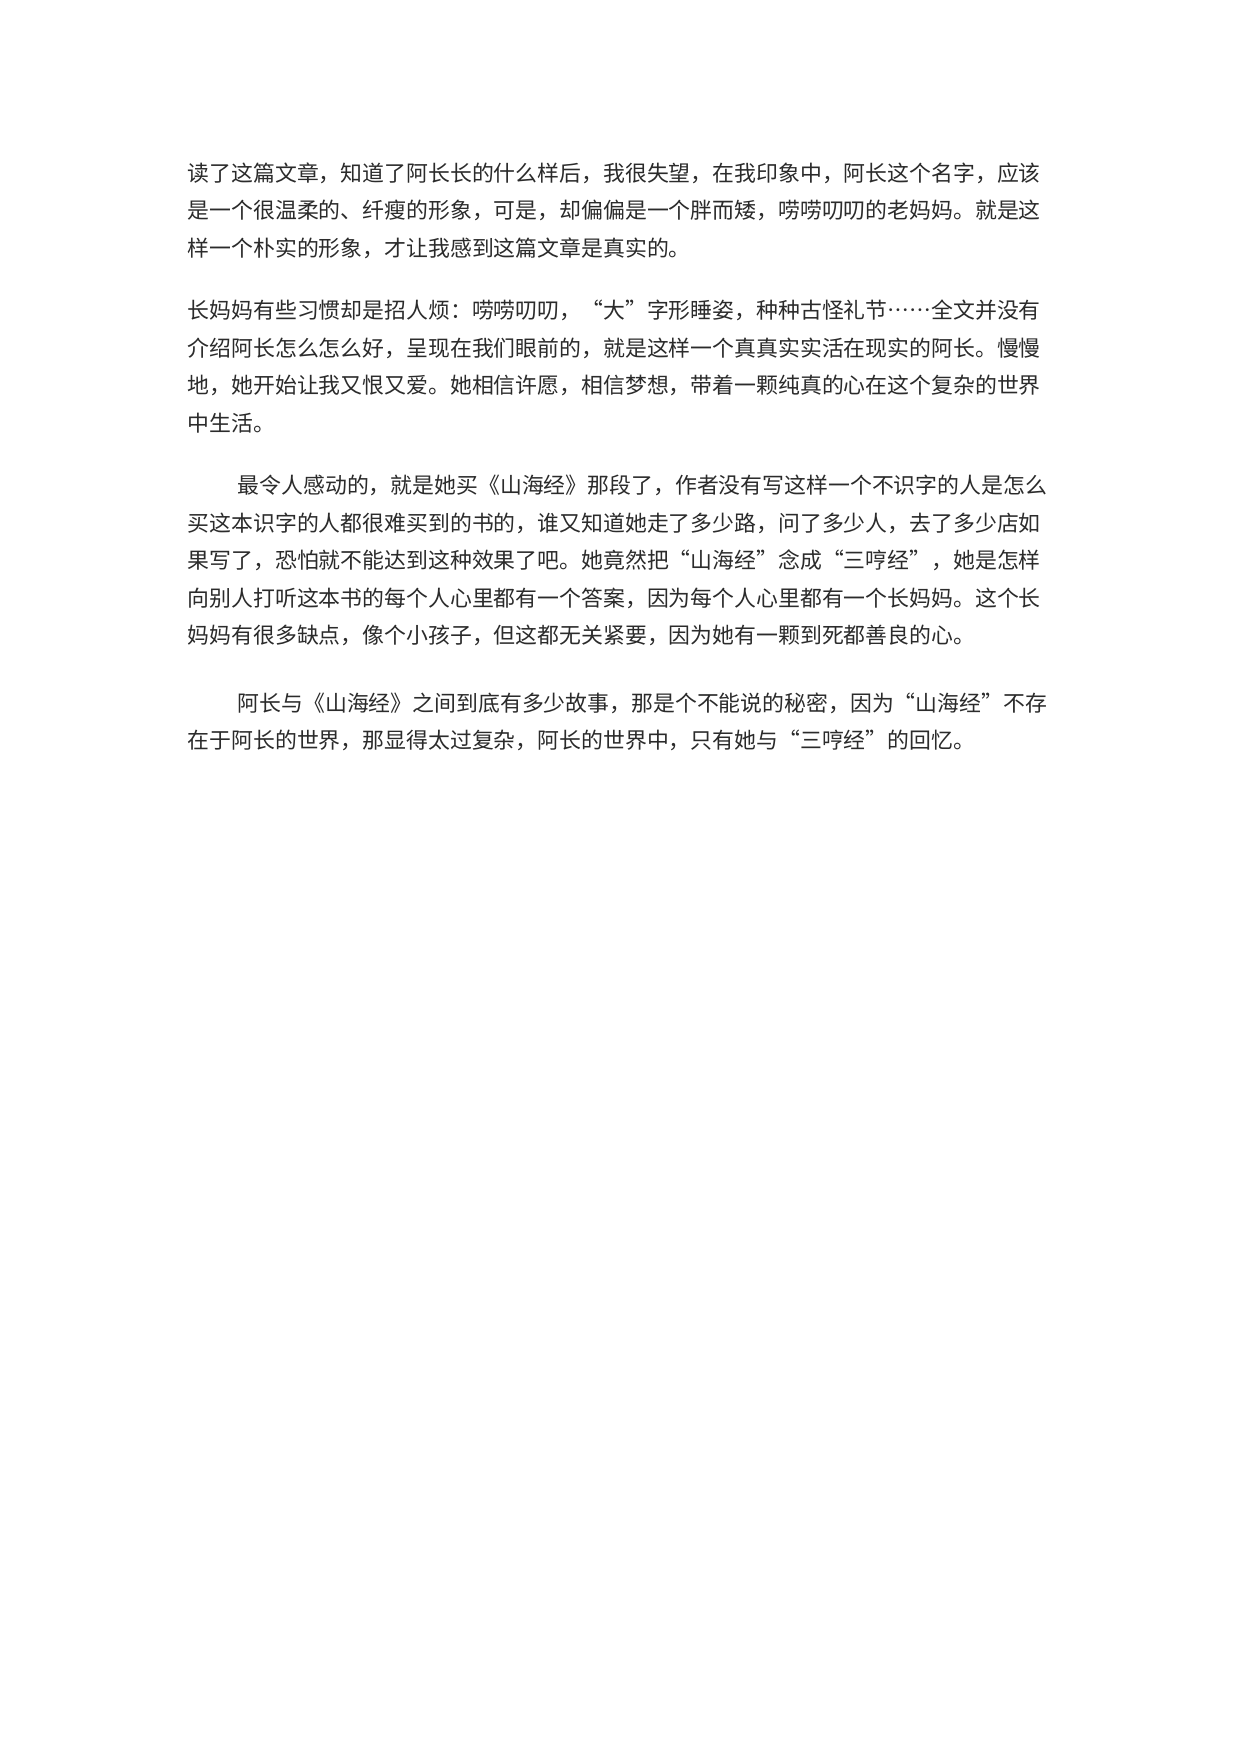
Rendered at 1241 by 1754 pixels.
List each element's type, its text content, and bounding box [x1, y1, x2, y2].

text 最令人感动的，就是她买《山海经》那段了，作者没有写这样一个不识字的人是怎么买这本识字的人都很难买到的书的，谁又知道她走了多少路，问了多少人，去了多少店如果写了，恐怕就不能达到这种效果了吧。她竟然把“山海经”念成“三哼经”，她是怎样向别人打听这本书的每个人心里都有一个答案，因为每个人心里都有一个长妈妈。这个长妈妈有很多缺点，像个小孩子，但这都无关紧要，因为她有一颗到死都善良的心。 [187, 462, 1053, 650]
text 阿长与《山海经》之间到底有多少故事，那是个不能说的秘密，因为“山海经”不存在于阿长的世界，那显得太过复杂，阿长的世界中，只有她与“三哼经”的回忆。 [187, 680, 1053, 755]
text 读了这篇文章，知道了阿长长的什么样后，我很失望，在我印象中，阿长这个名字，应该是一个很温柔的、纤瘦的形象，可是，却偏偏是一个胖而矮，唠唠叨叨的老妈妈。就是这样一个朴实的形象，才让我感到这篇文章是真实的。 [187, 150, 1053, 262]
text 长妈妈有些习惯却是招人烦：唠唠叨叨，“大”字形睡姿，种种古怪礼节……全文并没有介绍阿长怎么怎么好，呈现在我们眼前的，就是这样一个真真实实活在现实的阿长。慢慢地，她开始让我又恨又爱。她相信许愿，相信梦想，带着一颗纯真的心在这个复杂的世界中生活。 [187, 287, 1053, 437]
